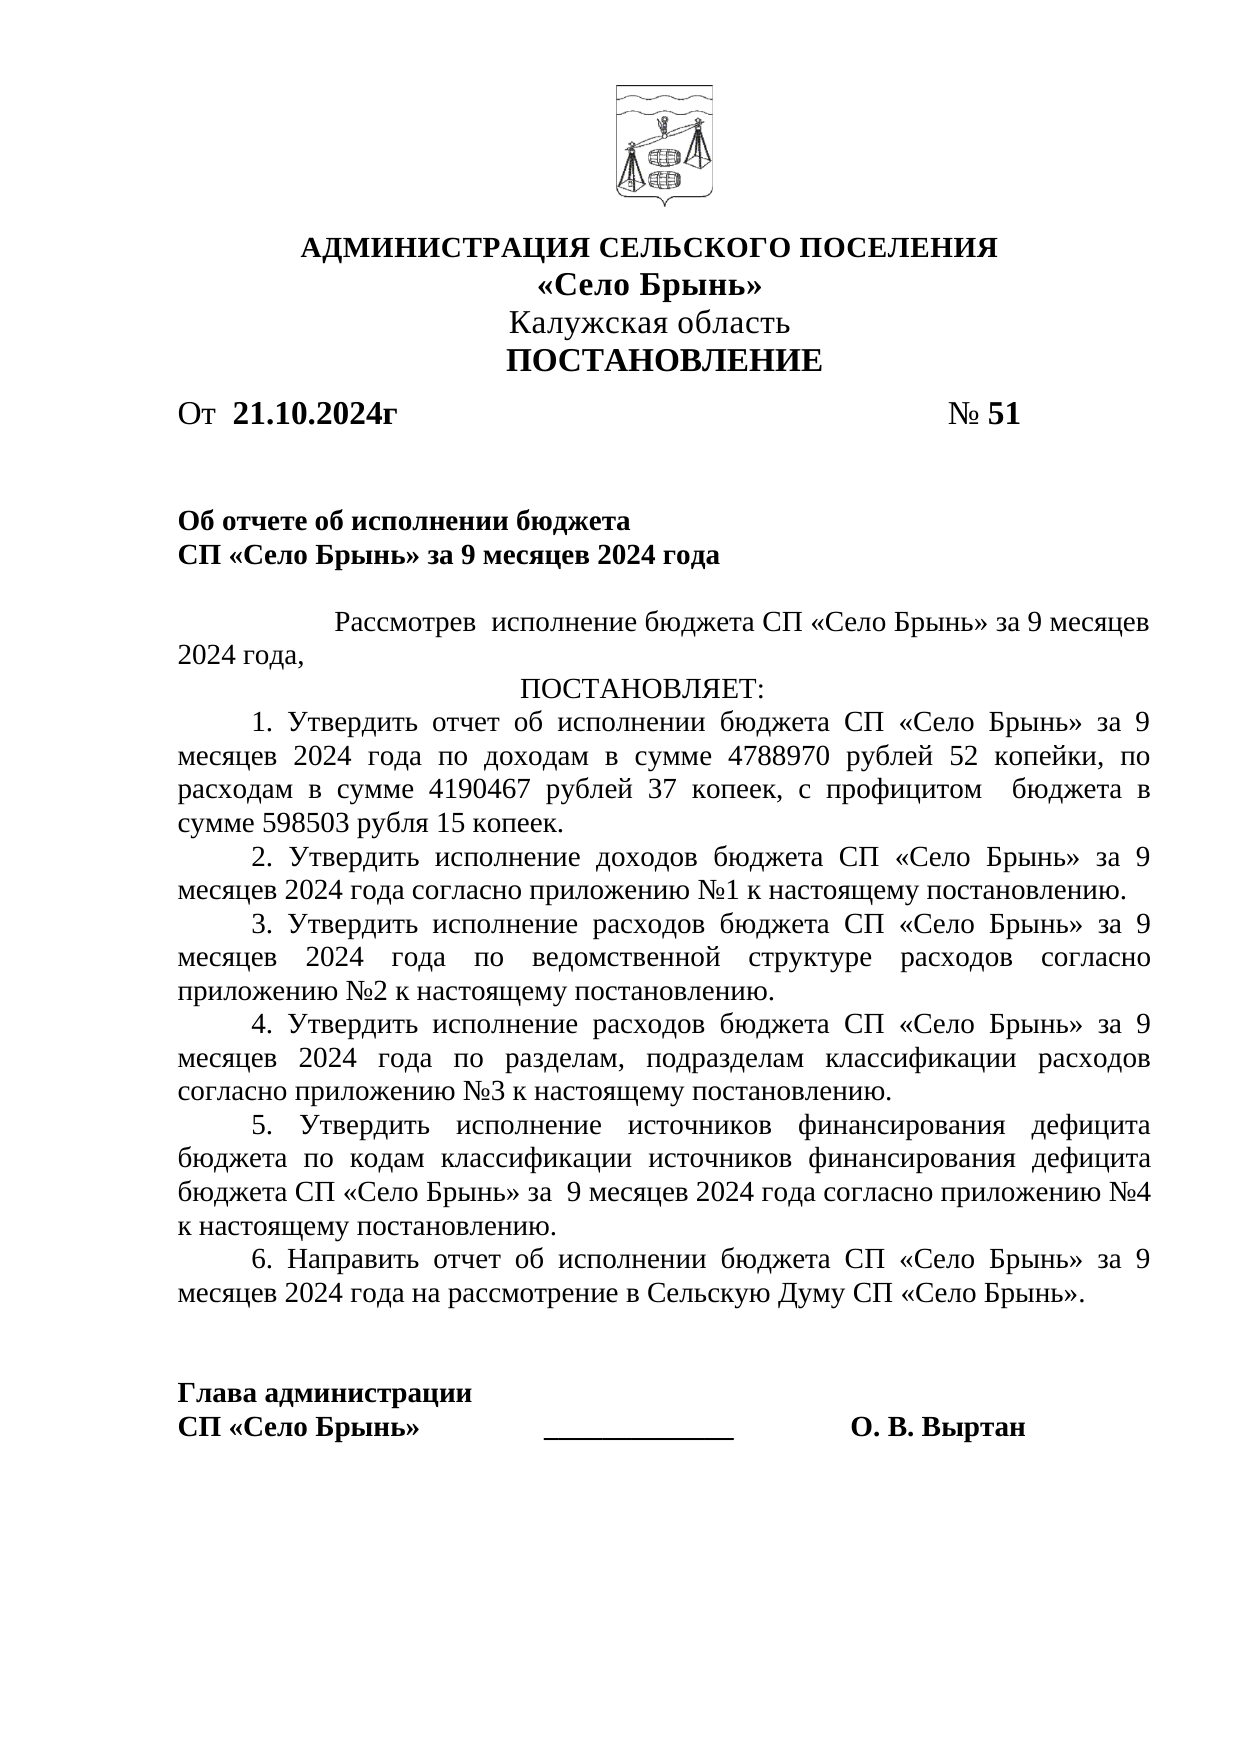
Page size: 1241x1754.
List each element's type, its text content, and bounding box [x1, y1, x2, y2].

subtitle АДМИНИСТРАЦИЯ СЕЛЬСКОГО ПОСЕЛЕНИЯ [148, 230, 1152, 264]
subtitle «Село Брынь» [148, 264, 1152, 302]
text 2. Утвердить исполнение доходов бюджета СП «Село Брынь» за 9 месяцев 2024 года согласно приложению №1 к настоящему постановлению. [177, 839, 1152, 906]
text 5. Утвердить исполнение источников финансирования дефицита бюджета по кодам классификации источников финансирования дефицита бюджета СП «Село Брынь» за 9 месяцев 2024 года согласно приложению №4 к настоящему постановлению. [177, 1107, 1152, 1241]
text 4. Утвердить исполнение расходов бюджета СП «Село Брынь» за 9 месяцев 2024 года по разделам, подразделам классификации расходов согласно приложению №3 к настоящему постановлению. [177, 1006, 1152, 1107]
text Рассмотрев исполнение бюджета СП «Село Брынь» за 9 месяцев 2024 года, [177, 604, 1152, 671]
text Глава администрации [177, 1375, 1152, 1409]
text ПОСТАНОВЛЕНИЕ [177, 340, 1152, 379]
text ПОСТАНОВЛЯЕТ: [177, 671, 1152, 704]
text 3. Утвердить исполнение расходов бюджета СП «Село Брынь» за 9 месяцев 2024 года по ведомственной структуре расходов согласно приложению №2 к настоящему постановлению. [177, 906, 1152, 1006]
text 1. Утвердить отчет об исполнении бюджета СП «Село Брынь» за 9 месяцев 2024 года по доходам в сумме 4788970 рублей 52 копейки, по расходам в сумме 4190467 рублей 37 копеек, с профицитом бюджета в сумме 598503 рубля 15 копеек. [177, 704, 1152, 839]
text 6. Направить отчет об исполнении бюджета СП «Село Брынь» за 9 месяцев 2024 года на рассмотрение в Сельскую Думу СП «Село Брынь». [177, 1241, 1152, 1308]
text СП «Село Брынь» _____________ О. В. Выртан [177, 1409, 1152, 1442]
subtitle От 21.10.2024г № 51 [177, 393, 1152, 431]
subtitle Калужская область [148, 302, 1152, 340]
picture [616, 85, 713, 207]
text Об отчете об исполнении бюджета [177, 503, 1152, 537]
text СП «Село Брынь» за 9 месяцев 2024 года [177, 537, 1152, 570]
